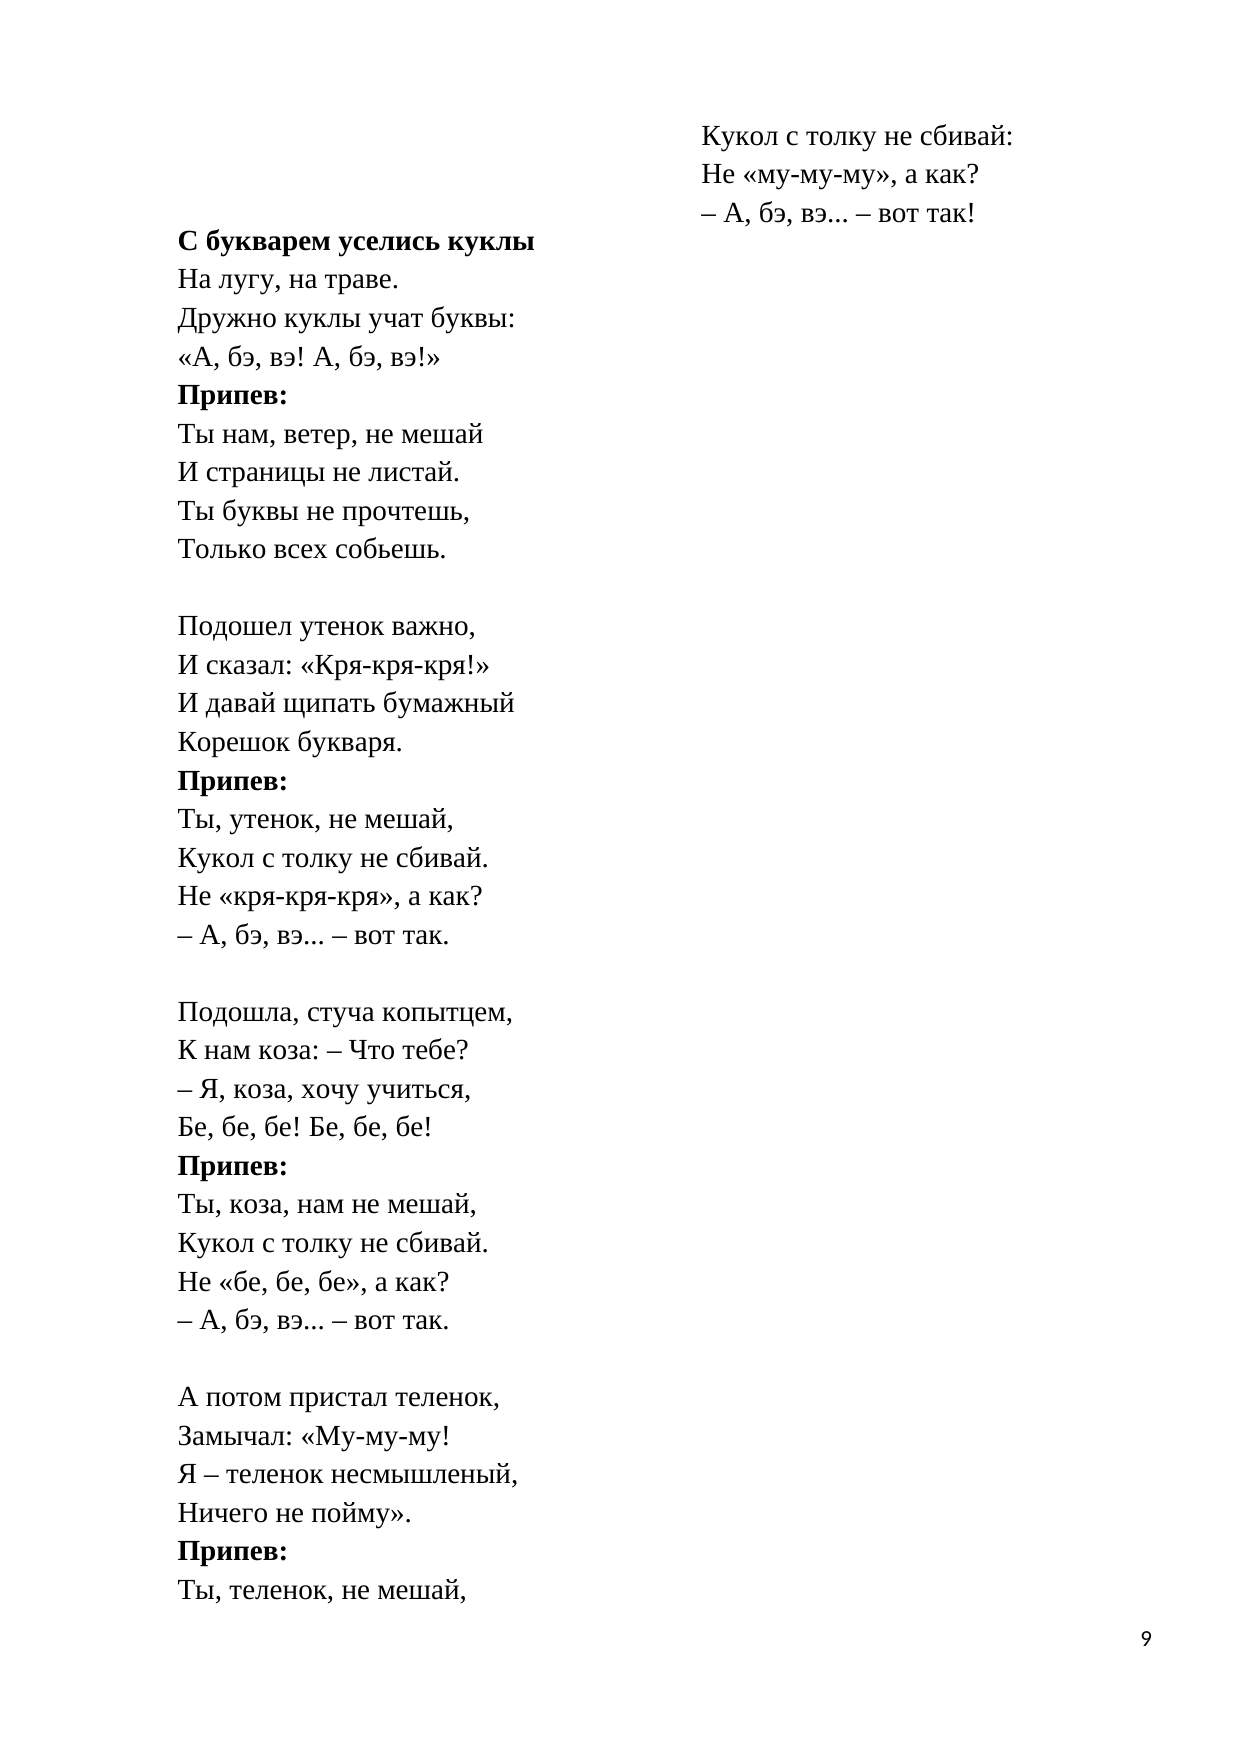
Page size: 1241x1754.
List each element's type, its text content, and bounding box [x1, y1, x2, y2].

text С букварем уселись куклы На лугу, на траве. Дружно куклы учат буквы: «А, бэ, вэ! А, бэ, вэ!» Припев: Ты нам, ветер, не мешай И страницы не листай. Ты буквы не прочтешь, Только всех собьешь. Подошел утенок важно, И сказал: «Кря-кря-кря!» И давай щипать бумажный Корешок букваря. Припев: Ты, утенок, не мешай, Кукол с толку не сбивай. Не «кря-кря-кря», а как? – А, бэ, вэ... – вот так. Подошла, стуча копытцем, К нам коза: – Что тебе? – Я, коза, хочу учиться, Бе, бе, бе! Бе, бе, бе! Припев: Ты, коза, нам не мешай, Кукол с толку не сбивай. Не «бе, бе, бe», а как? – А, бэ, вэ... – вот так. А потом пристал теленок, Замычал: «Му-му-му! Я – теленок несмышленый, Ничего не пойму». Припев: Ты, теленок, не мешай, Кукол с толку не сбивай: Не «му-му-му», а как? – А, бэ, вэ... – вот так! [177, 223, 627, 1606]
text С букварем уселись куклы На лугу, на траве. Дружно куклы учат буквы: «А, бэ, вэ! А, бэ, вэ!» Припев: Ты нам, ветер, не мешай И страницы не листай. Ты буквы не прочтешь, Только всех собьешь. Подошел утенок важно, И сказал: «Кря-кря-кря!» И давай щипать бумажный Корешок букваря. Припев: Ты, утенок, не мешай, Кукол с толку не сбивай. Не «кря-кря-кря», а как? – А, бэ, вэ... – вот так. Подошла, стуча копытцем, К нам коза: – Что тебе? – Я, коза, хочу учиться, Бе, бе, бе! Бе, бе, бе! Припев: Ты, коза, нам не мешай, Кукол с толку не сбивай. Не «бе, бе, бe», а как? – А, бэ, вэ... – вот так. А потом пристал теленок, Замычал: «Му-му-му! Я – теленок несмышленый, Ничего не пойму». Припев: Ты, теленок, не мешай, Кукол с толку не сбивай: Не «му-му-му», а как? – А, бэ, вэ... – вот так! [701, 118, 1152, 229]
